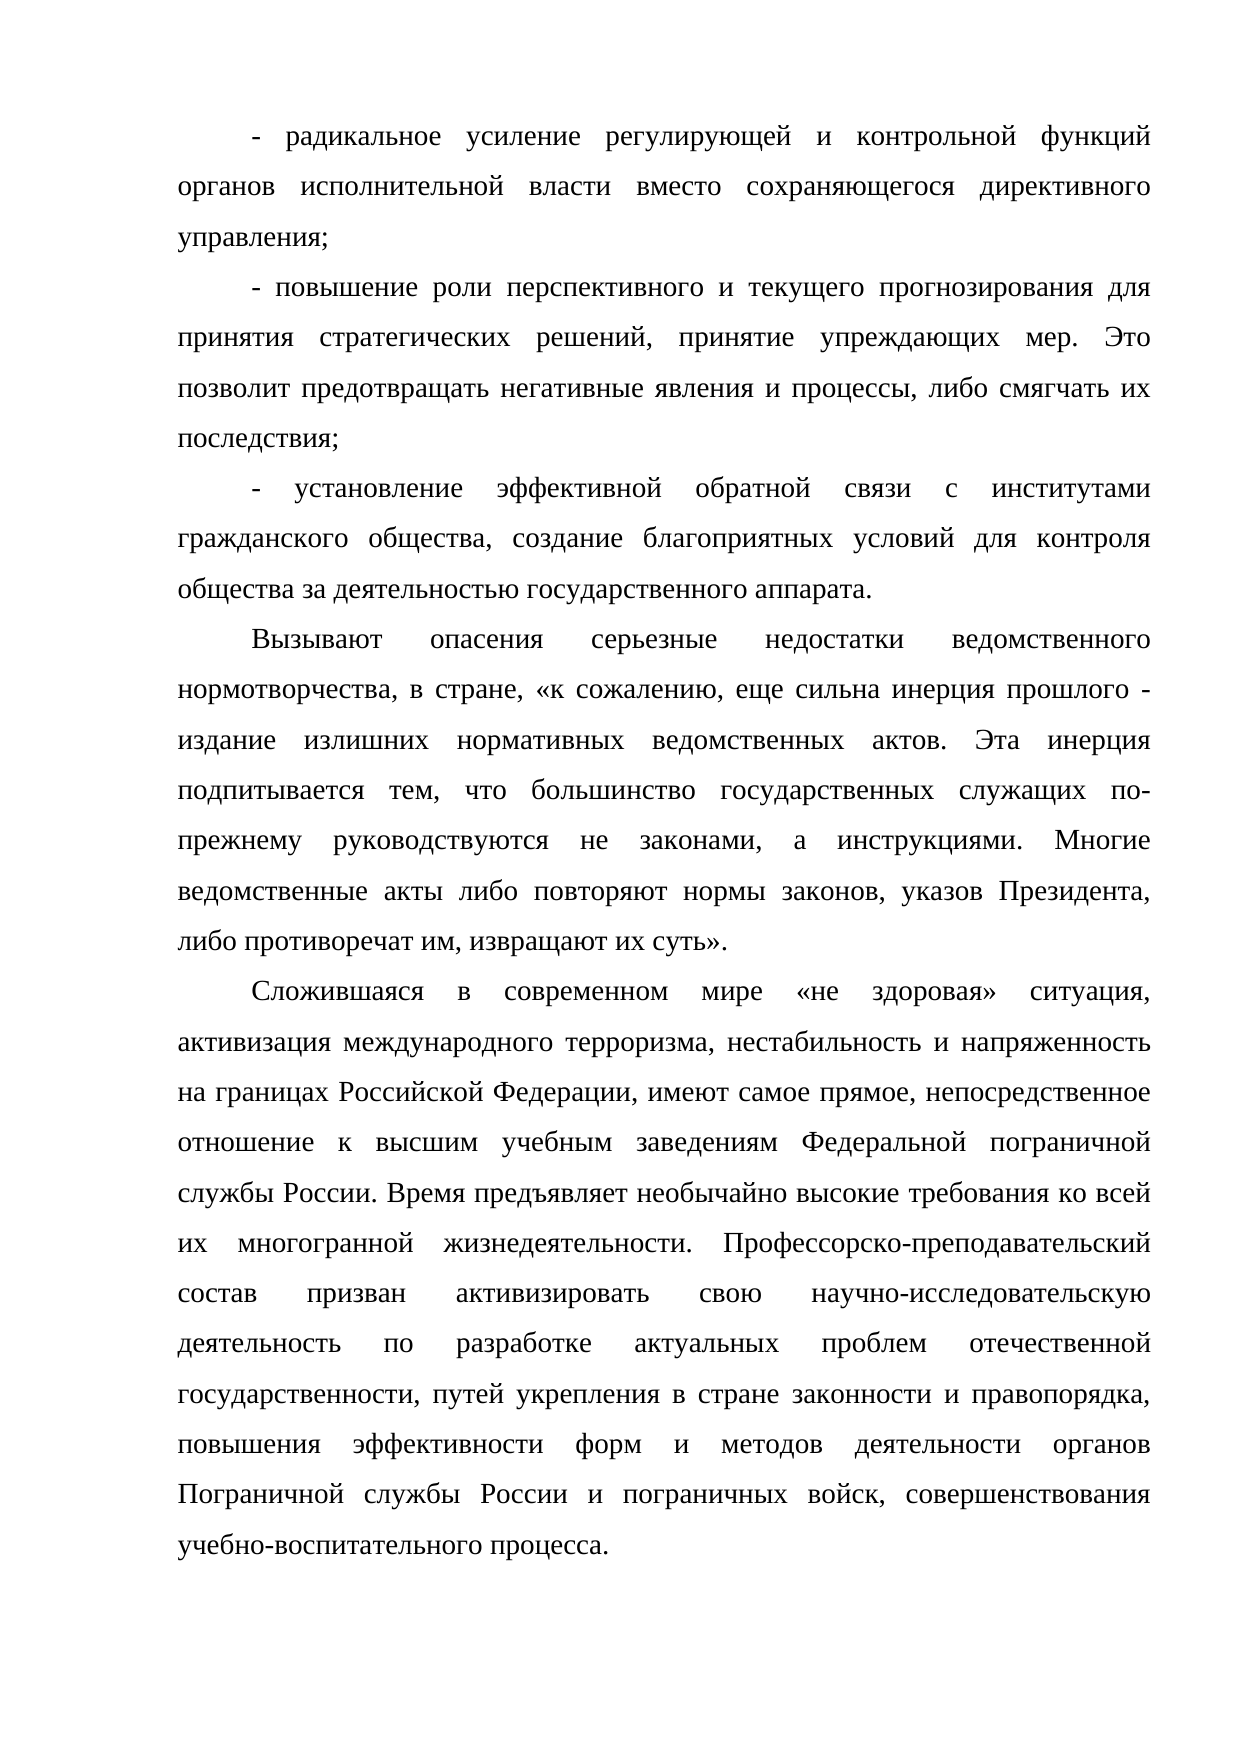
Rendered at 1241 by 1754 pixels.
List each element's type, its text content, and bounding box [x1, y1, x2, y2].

text Вызывают опасения серьезные недостатки ведомственного нормотворчества, в стране, «к сожалению, еще сильна инерция прошлого - издание излишних нормативных ведомственных актов. Эта инерция подпитывается тем, что большинство государственных служащих по-прежнему руководствуются не законами, а инструкциями. Многие ведомственные акты либо повторяют нормы законов, указов Президента, либо противоречат им, извращают их суть». [177, 621, 1152, 957]
text - радикальное усиление регулирующей и контрольной функций органов исполнительной власти вместо сохраняющегося директивного управления; [177, 118, 1152, 252]
text - установление эффективной обратной связи с институтами гражданского общества, создание благоприятных условий для контроля общества за деятельностью государственного аппарата. [177, 470, 1152, 604]
text Сложившаяся в современном мире «не здоровая» ситуация, активизация международного терроризма, нестабильность и напряженность на границах Российской Федерации, имеют самое прямое, непосредственное отношение к высшим учебным заведениям Федеральной пограничной службы России. Время предъявляет необычайно высокие требования ко всей их многогранной жизнедеятельности. Профессорско-преподавательский состав призван активизировать свою научно-исследовательскую деятельность по разработке актуальных проблем отечественной государственности, путей укрепления в стране законности и правопорядка, повышения эффективности форм и методов деятельности органов Пограничной службы России и пограничных войск, совершенствования учебно-воспитательного процесса. [177, 973, 1152, 1560]
text - повышение роли перспективного и текущего прогнозирования для принятия стратегических решений, принятие упреждающих мер. Это позволит предотвращать негативные явления и процессы, либо смягчать их последствия; [177, 269, 1152, 453]
